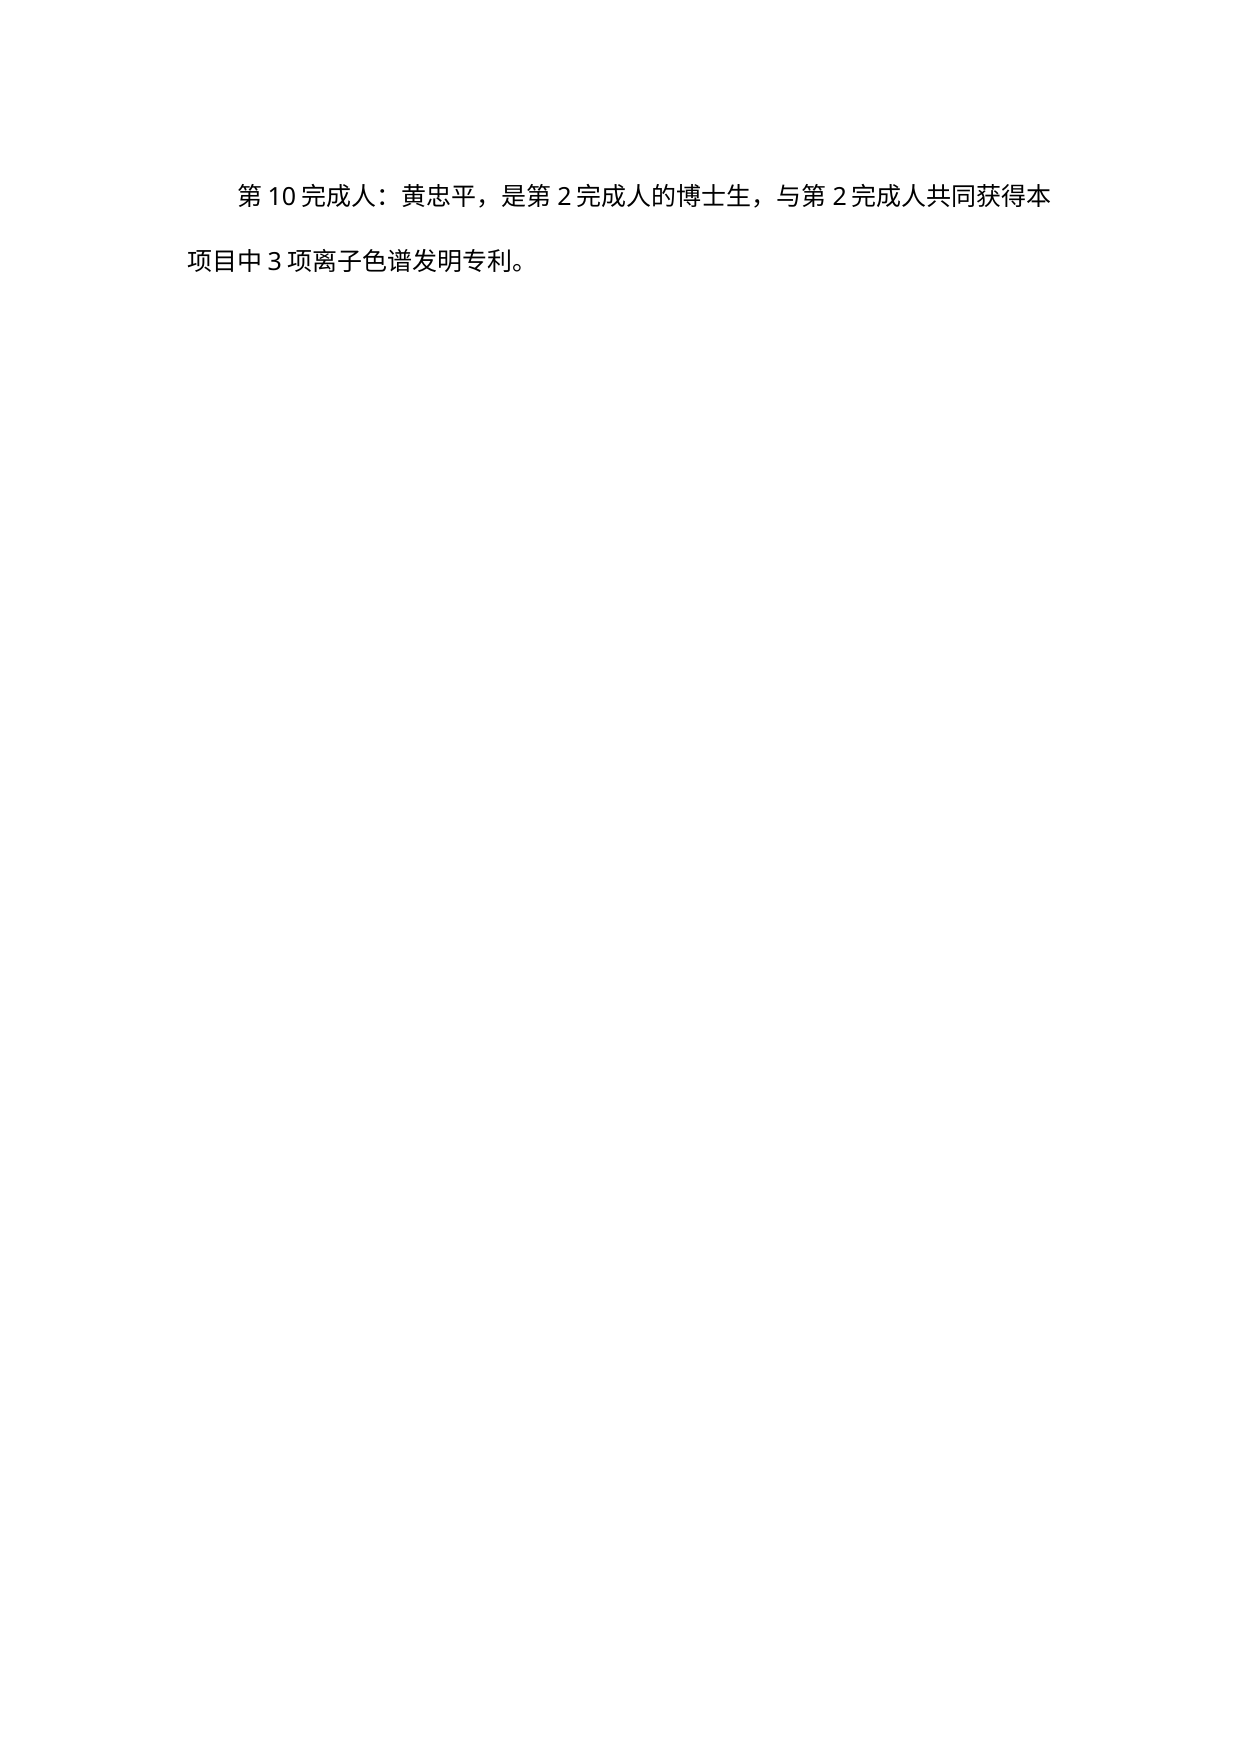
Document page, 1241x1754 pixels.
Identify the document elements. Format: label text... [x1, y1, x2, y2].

text 第10完成人：黄忠平，是第2完成人的博士生，与第2完成人共同获得本项目中3项离子色谱发明专利。 [187, 162, 1053, 292]
